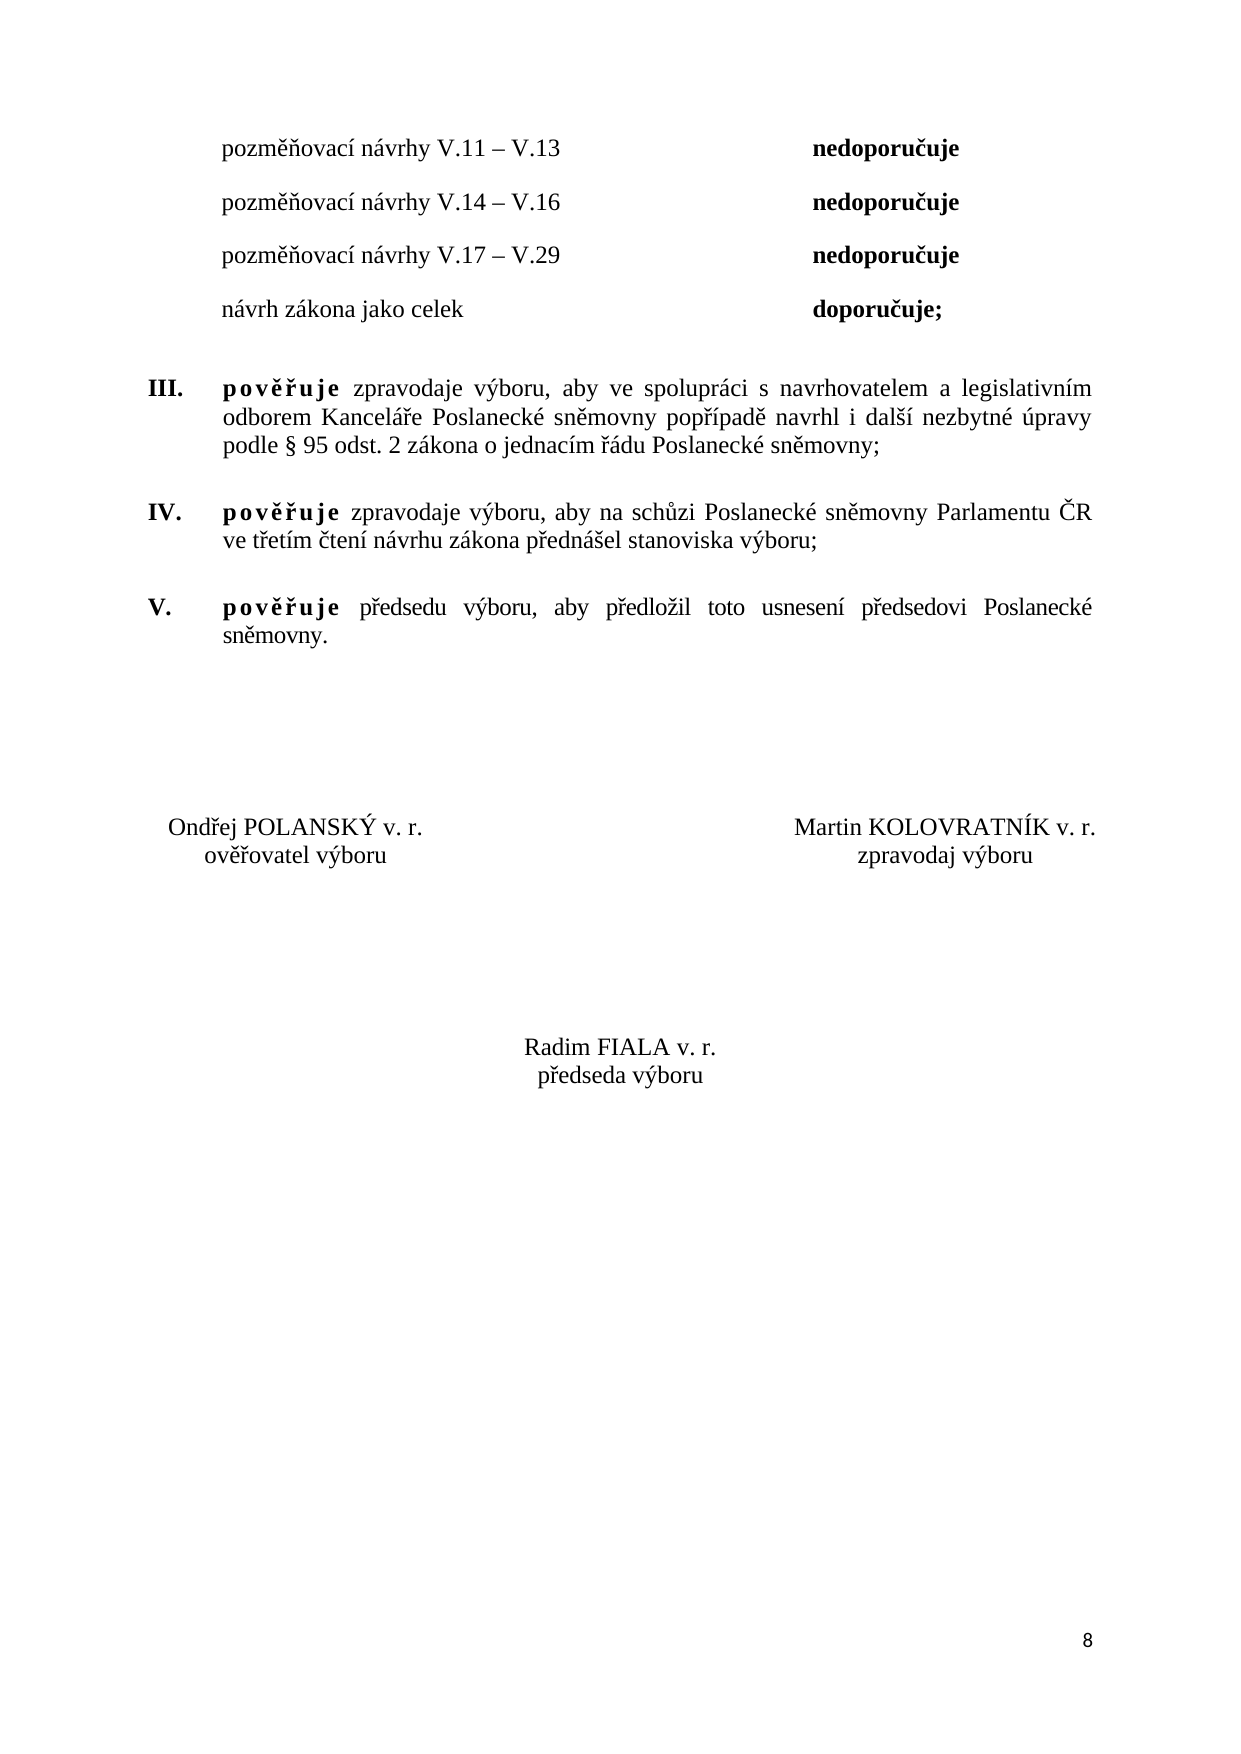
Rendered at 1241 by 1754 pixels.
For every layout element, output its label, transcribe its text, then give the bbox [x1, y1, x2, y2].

text pozměňovací návrhy V.17 – V.29 nedoporučuje [221, 240, 1093, 269]
text pozměňovací návrhy V.11 – V.13 nedoporučuje [221, 133, 1093, 162]
text předseda výboru [148, 1060, 1093, 1089]
list pověřuje zpravodaje výboru, aby na schůzi Poslanecké sněmovny Parlamentu ČR ve třetím čtení návrhu zákona přednášel stanoviska výboru; [148, 497, 1093, 554]
text pozměňovací návrhy V.14 – V.16 nedoporučuje [221, 187, 1093, 215]
list pověřuje předsedu výboru, aby předložil toto usnesení předsedovi Poslanecké sněmovny. [148, 592, 1093, 649]
text ověřovatel výboru zpravodaj výboru [148, 840, 1093, 869]
text Ondřej POLANSKÝ v. r. Martin KOLOVRATNÍK v. r. [148, 812, 1093, 840]
list pověřuje zpravodaje výboru, aby ve spolupráci s navrhovatelem a legislativním odborem Kanceláře Poslanecké sněmovny popřípadě navrhl i další nezbytné úpravy podle § 95 odst. 2 zákona o jednacím řádu Poslanecké sněmovny; [148, 373, 1093, 459]
text Radim FIALA v. r. [148, 1032, 1093, 1060]
text návrh zákona jako celek doporučuje; [185, 294, 1093, 323]
